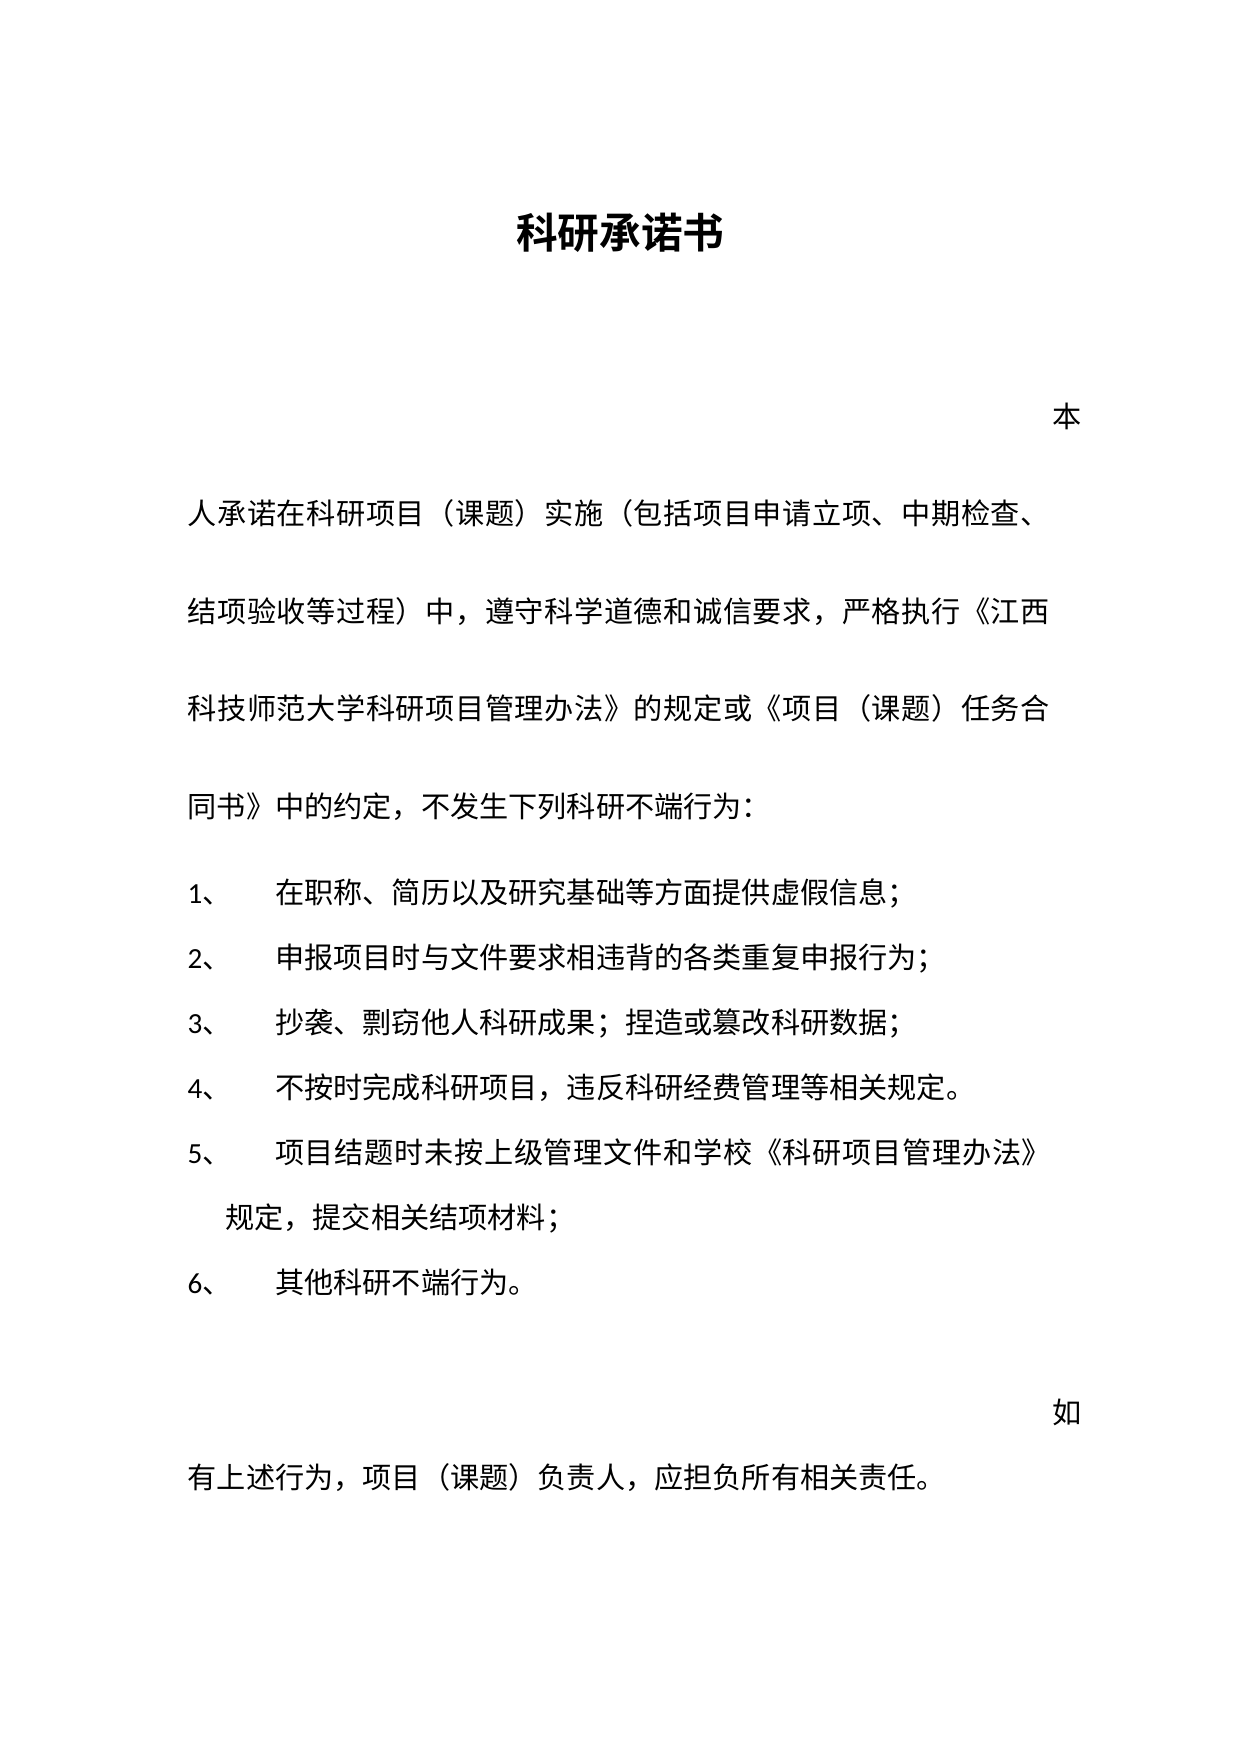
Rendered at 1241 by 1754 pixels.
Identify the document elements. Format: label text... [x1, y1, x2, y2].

subtitle 科研承诺书 [187, 197, 1053, 262]
text 本人承诺在科研项目（课题）实施（包括项目申请立项、中期检查、结项验收等过程）中，遵守科学道德和诚信要求，严格执行《江西科技师范大学科研项目管理办法》的规定或《项目（课题）任务合同书》中的约定，不发生下列科研不端行为： [187, 382, 1053, 837]
list 不按时完成科研项目，违反科研经费管理等相关规定。 [187, 1053, 1053, 1118]
list 其他科研不端行为。 [187, 1248, 1053, 1313]
list 抄袭、剽窃他人科研成果；捏造或篡改科研数据； [187, 988, 1053, 1053]
list 项目结题时未按上级管理文件和学校《科研项目管理办法》规定，提交相关结项材料； [187, 1118, 1053, 1248]
list 在职称、简历以及研究基础等方面提供虚假信息； [187, 858, 1053, 923]
list 申报项目时与文件要求相违背的各类重复申报行为； [187, 923, 1053, 988]
text 如有上述行为，项目（课题）负责人，应担负所有相关责任。 [187, 1378, 1053, 1508]
